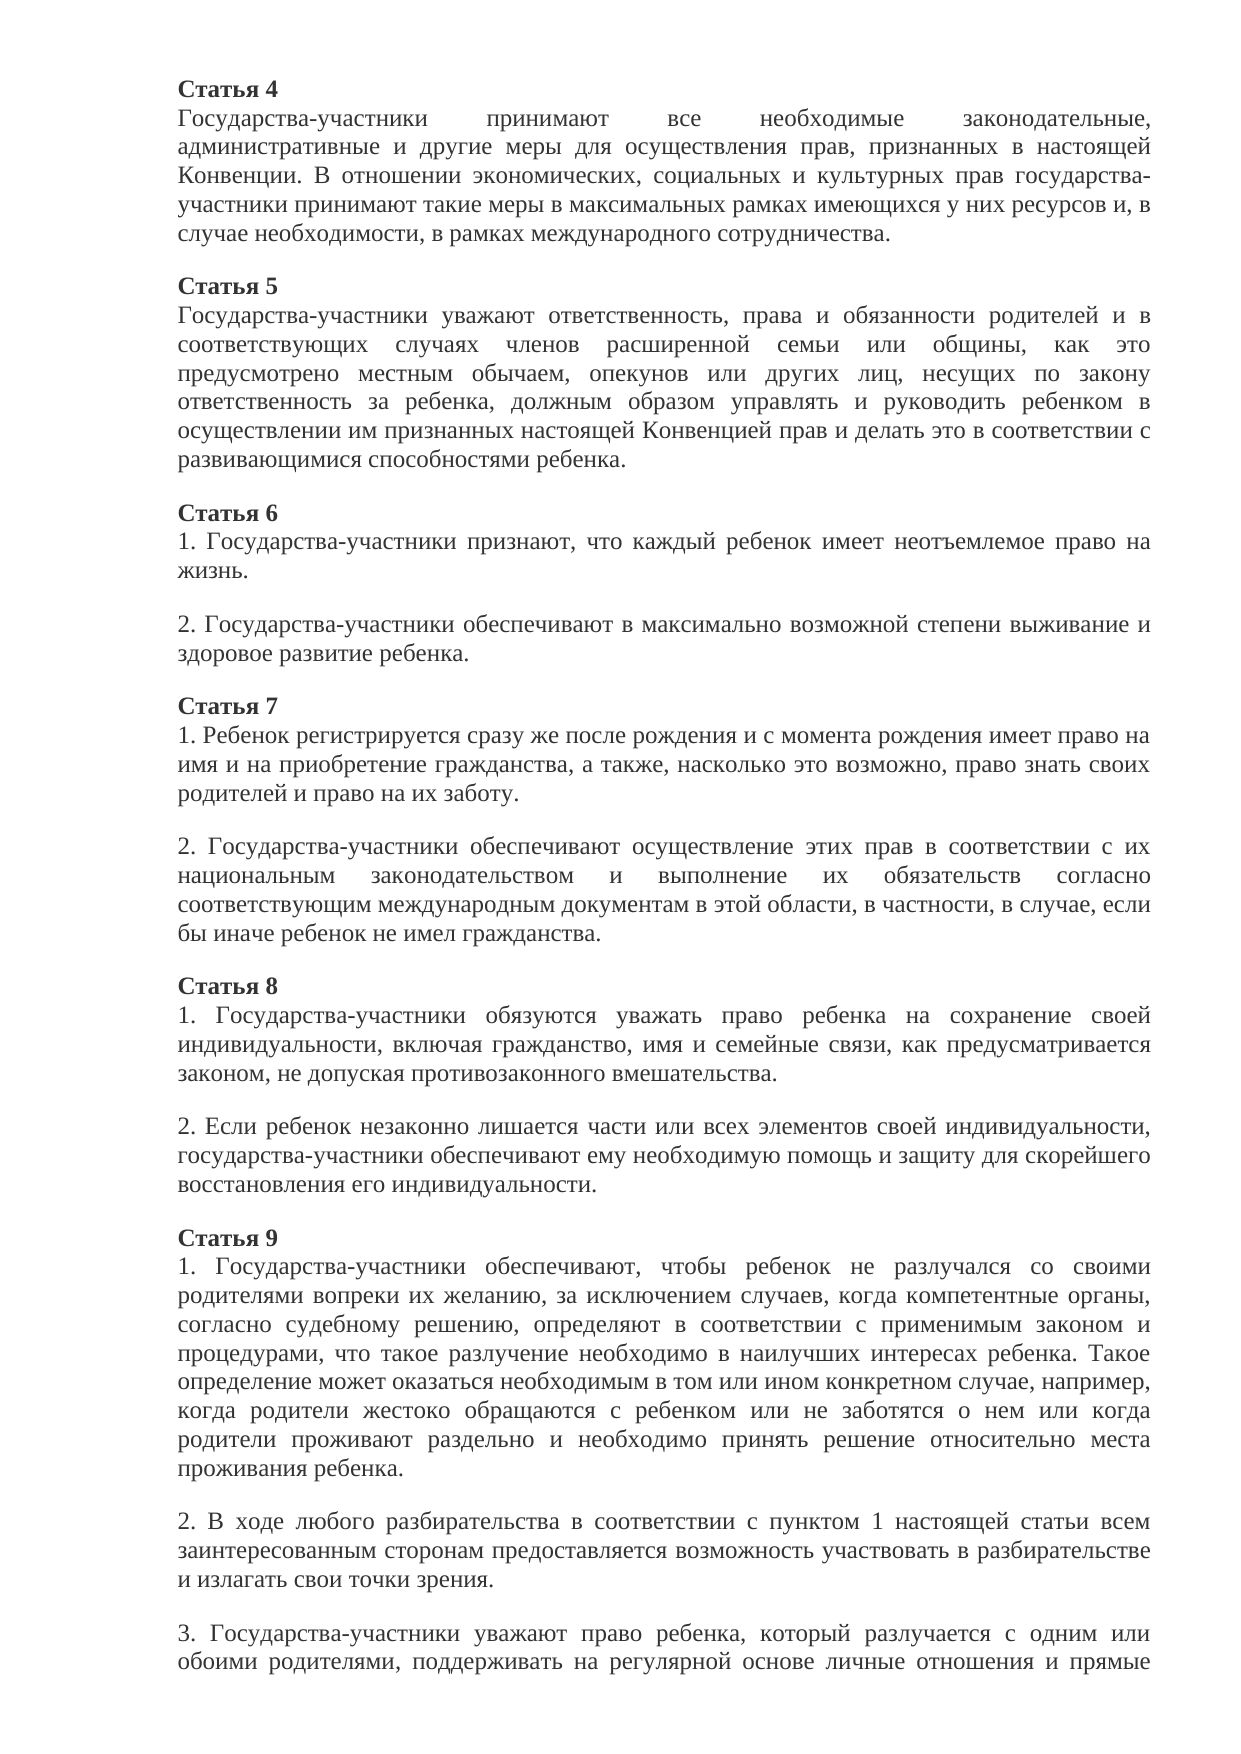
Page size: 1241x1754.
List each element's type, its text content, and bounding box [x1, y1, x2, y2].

text Статья 9 [177, 1223, 1152, 1251]
text 2. Государства-участники обеспечивают осуществление этих прав в соответствии с их национальным законодательством и выполнение их обязательств согласно соответствующим международным документам в этой области, в частности, в случае, если бы иначе ребенок не имел гражданства. [177, 831, 1152, 946]
text Статья 7 [177, 691, 1152, 720]
text 2. Государства-участники обеспечивают в максимально возможной степени выживание и здоровое развитие ребенка. [177, 609, 1152, 666]
text Статья 6 [177, 498, 1152, 526]
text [177, 1618, 1152, 1675]
text 1. Государства-участники обеспечивают, чтобы ребенок не разлучался со своими родителями вопреки их желанию, за исключением случаев, когда компетентные органы, согласно судебному решению, определяют в соответствии с применимым законом и процедурами, что такое разлучение необходимо в наилучших интересах ребенка. Такое определение может оказаться необходимым в том или ином конкретном случае, например, когда родители жестоко обращаются с ребенком или не заботятся о нем или когда родители проживают раздельно и необходимо принять решение относительно места проживания ребенка. [177, 1251, 1152, 1481]
text 1. Государства-участники обязуются уважать право ребенка на сохранение своей индивидуальности, включая гражданство, имя и семейные связи, как предусматривается законом, не допуская противозаконного вмешательства. [177, 1000, 1152, 1086]
text Государства-участники принимают все необходимые законодательные, административные и другие меры для осуществления прав, признанных в настоящей Конвенции. В отношении экономических, социальных и культурных прав государства-участники принимают такие меры в максимальных рамках имеющихся у них ресурсов и, в случае необходимости, в рамках международного сотрудничества. [177, 103, 1152, 246]
text Статья 5 [177, 271, 1152, 300]
text Статья 4 [177, 74, 1152, 103]
text 2. В ходе любого разбирательства в соответствии с пунктом 1 настоящей статьи всем заинтересованным сторонам предоставляется возможность участвовать в разбирательстве и излагать свои точки зрения. [177, 1506, 1152, 1593]
text 1. Государства-участники признают, что каждый ребенок имеет неотъемлемое право на жизнь. [177, 526, 1152, 584]
text Государства-участники уважают ответственность, права и обязанности родителей и в соответствующих случаях членов расширенной семьи или общины, как это предусмотрено местным обычаем, опекунов или других лиц, несущих по закону ответственность за ребенка, должным образом управлять и руководить ребенком в осуществлении им признанных настоящей Конвенцией прав и делать это в соответствии с развивающимися способностями ребенка. [177, 300, 1152, 473]
text Статья 8 [177, 971, 1152, 1000]
text 2. Если ребенок незаконно лишается части или всех элементов своей индивидуальности, государства-участники обеспечивают ему необходимую помощь и защиту для скорейшего восстановления его индивидуальности. [177, 1111, 1152, 1198]
text 1. Ребенок регистрируется сразу же после рождения и с момента рождения имеет право на имя и на приобретение гражданства, а также, насколько это возможно, право знать своих родителей и право на их заботу. [177, 720, 1152, 806]
